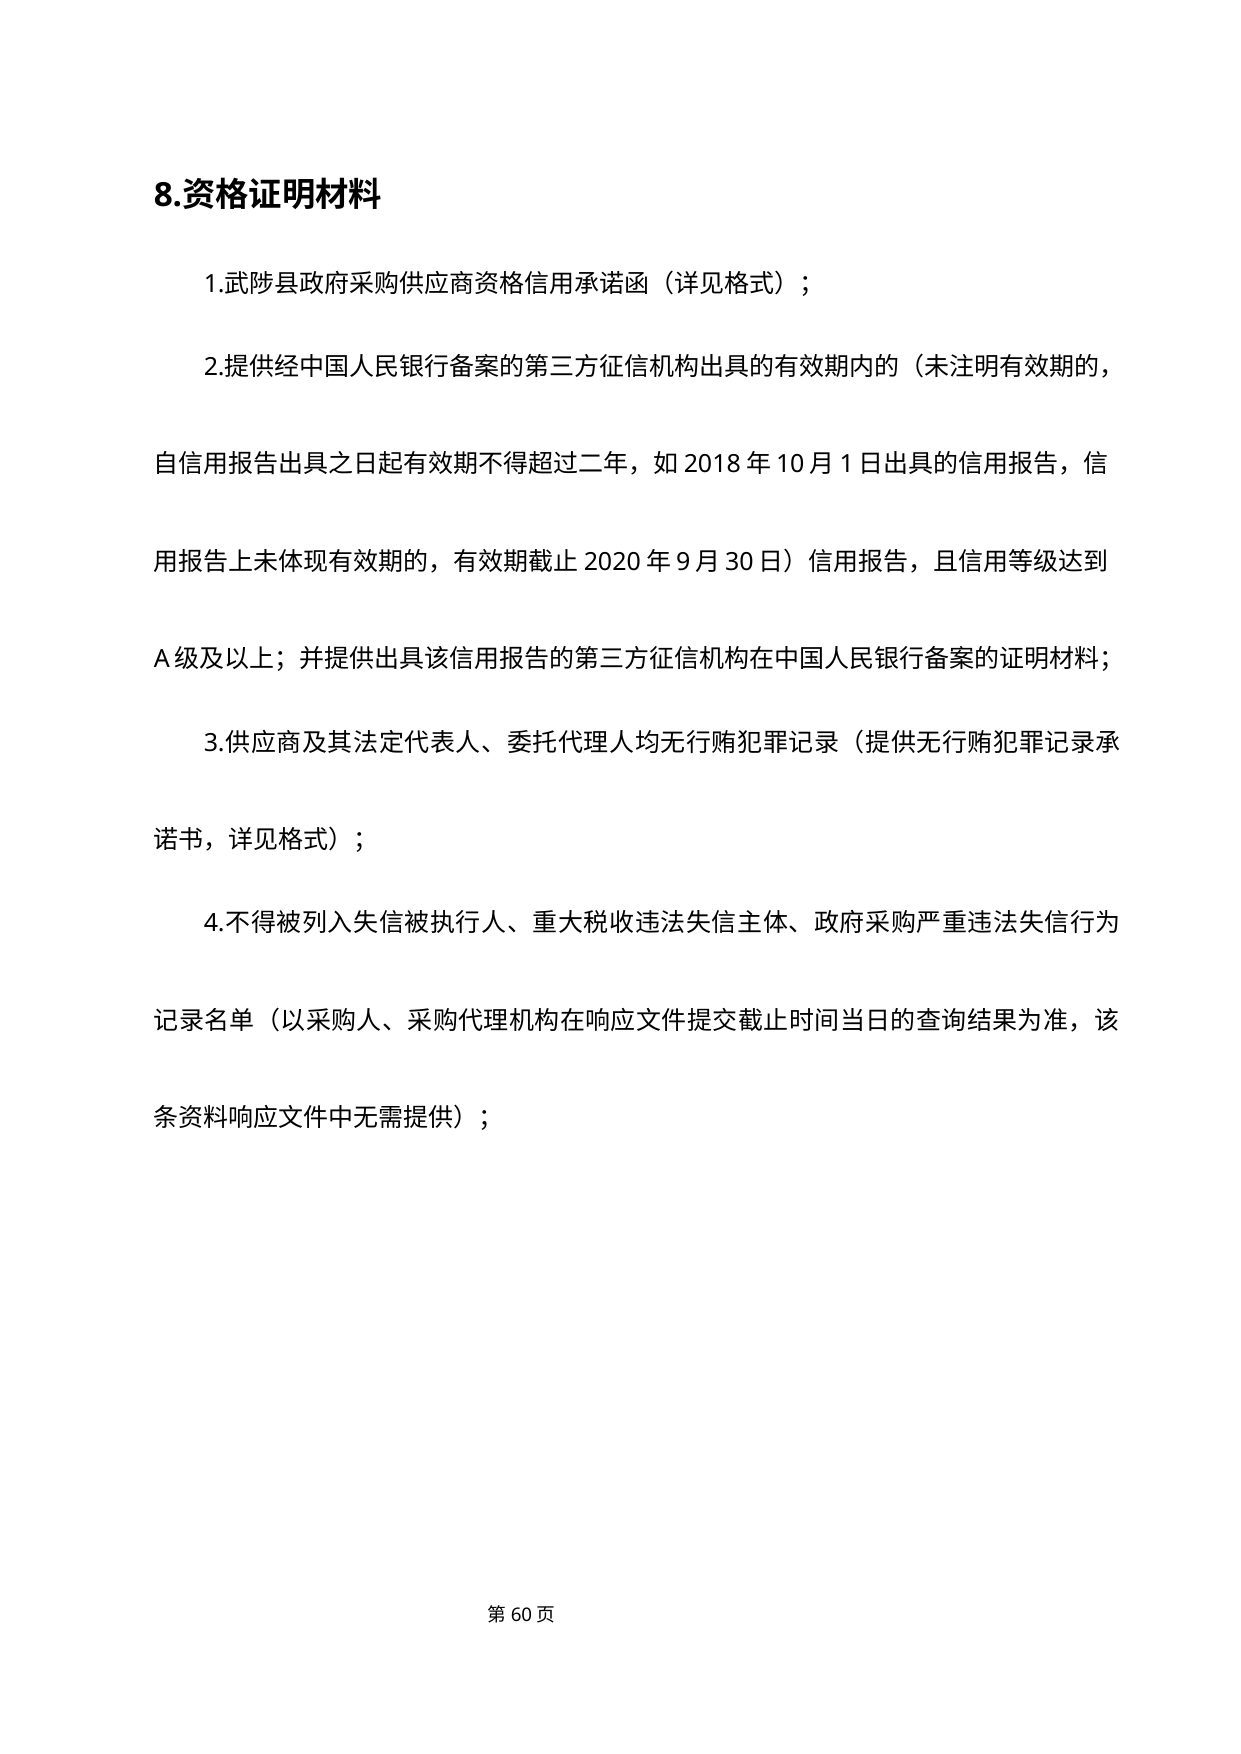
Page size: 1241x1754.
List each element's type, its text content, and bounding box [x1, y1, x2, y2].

text 4.不得被列入失信被执行人、重大税收违法失信主体、政府采购严重违法失信行为记录名单（以采购人、采购代理机构在响应文件提交截止时间当日的查询结果为准，该条资料响应文件中无需提供）； [153, 888, 1122, 1148]
subtitle 资格证明材料 [153, 160, 1122, 225]
text 2.提供经中国人民银行备案的第三方征信机构出具的有效期内的（未注明有效期的，自信用报告出具之日起有效期不得超过二年，如2018年10月1日出具的信用报告，信用报告上未体现有效期的，有效期截止2020年9月30日）信用报告，且信用等级达到A级及以上；并提供出具该信用报告的第三方征信机构在中国人民银行备案的证明材料； [153, 332, 1122, 689]
text 3.供应商及其法定代表人、委托代理人均无行贿犯罪记录（提供无行贿犯罪记录承诺书，详见格式）； [153, 708, 1122, 870]
list 1.武陟县政府采购供应商资格信用承诺函（详见格式）； [153, 249, 1122, 314]
